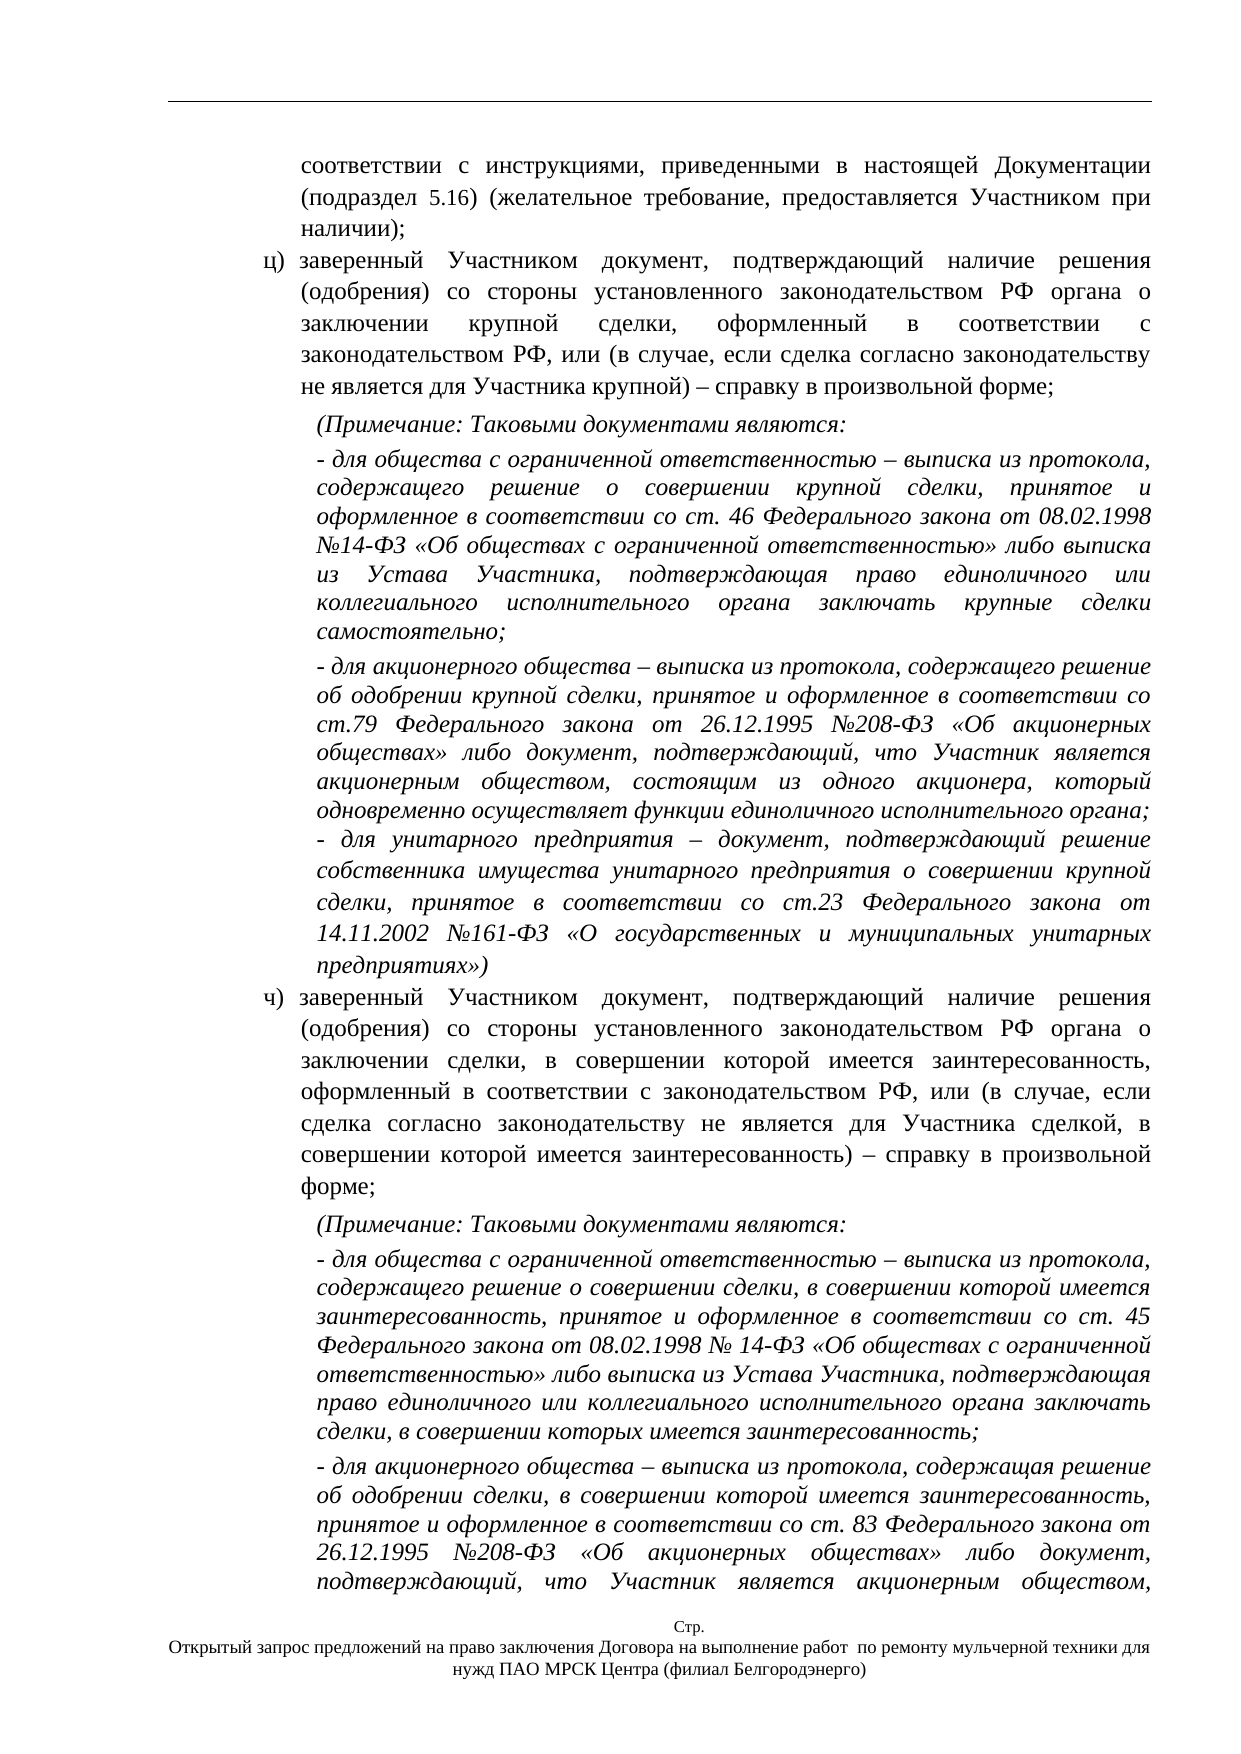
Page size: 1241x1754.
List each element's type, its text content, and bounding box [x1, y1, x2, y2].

list - для акционерного общества – выписка из протокола, содержащего решение об одобрении крупной сделки, принятое и оформленное в соответствии со ст.79 Федерального закона от 26.12.1995 №208-ФЗ «Об акционерных обществах» либо документ, подтверждающий, что Участник является акционерным обществом, состоящим из одного акционера, который одновременно осуществляет функции единоличного исполнительного органа; [316, 651, 1152, 824]
list заверенный Участником документ, подтверждающий наличие решения (одобрения) со стороны установленного законодательством РФ органа о заключении крупной сделки, оформленный в соответствии с законодательством РФ, или (в случае, если сделка согласно законодательству не является для Участника крупной) – справку в произвольной форме; [263, 245, 1152, 400]
list (Примечание: Таковыми документами являются: [316, 409, 1152, 437]
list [263, 150, 1152, 242]
list (Примечание: Таковыми документами являются: [316, 1209, 1152, 1237]
list - для общества с ограниченной ответственностью – выписка из протокола, содержащего решение о совершении сделки, в совершении которой имеется заинтересованность, принятое и оформленное в соответствии со ст. 45 Федерального закона от 08.02.1998 № 14-ФЗ «Об обществах с ограниченной ответственностью» либо выписка из Устава Участника, подтверждающая право единоличного или коллегиального исполнительного органа заключать сделки, в совершении которых имеется заинтересованность; [316, 1244, 1152, 1445]
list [316, 1451, 1152, 1595]
list - для общества с ограниченной ответственностью – выписка из протокола, содержащего решение о совершении крупной сделки, принятое и оформленное в соответствии со ст. 46 Федерального закона от 08.02.1998 №14-ФЗ «Об обществах с ограниченной ответственностью» либо выписка из Устава Участника, подтверждающая право единоличного или коллегиального исполнительного органа заключать крупные сделки самостоятельно; [316, 444, 1152, 645]
list заверенный Участником документ, подтверждающий наличие решения (одобрения) со стороны установленного законодательством РФ органа о заключении сделки, в совершении которой имеется заинтересованность, оформленный в соответствии с законодательством РФ, или (в случае, если сделка согласно законодательству не является для Участника сделкой, в совершении которой имеется заинтересованность) – справку в произвольной форме; [263, 982, 1152, 1200]
list - для унитарного предприятия – документ, подтверждающий решение собственника имущества унитарного предприятия о совершении крупной сделки, принятое в соответствии со ст.23 Федерального закона от 14.11.2002 №161-ФЗ «О государственных и муниципальных унитарных предприятиях») [316, 824, 1152, 979]
